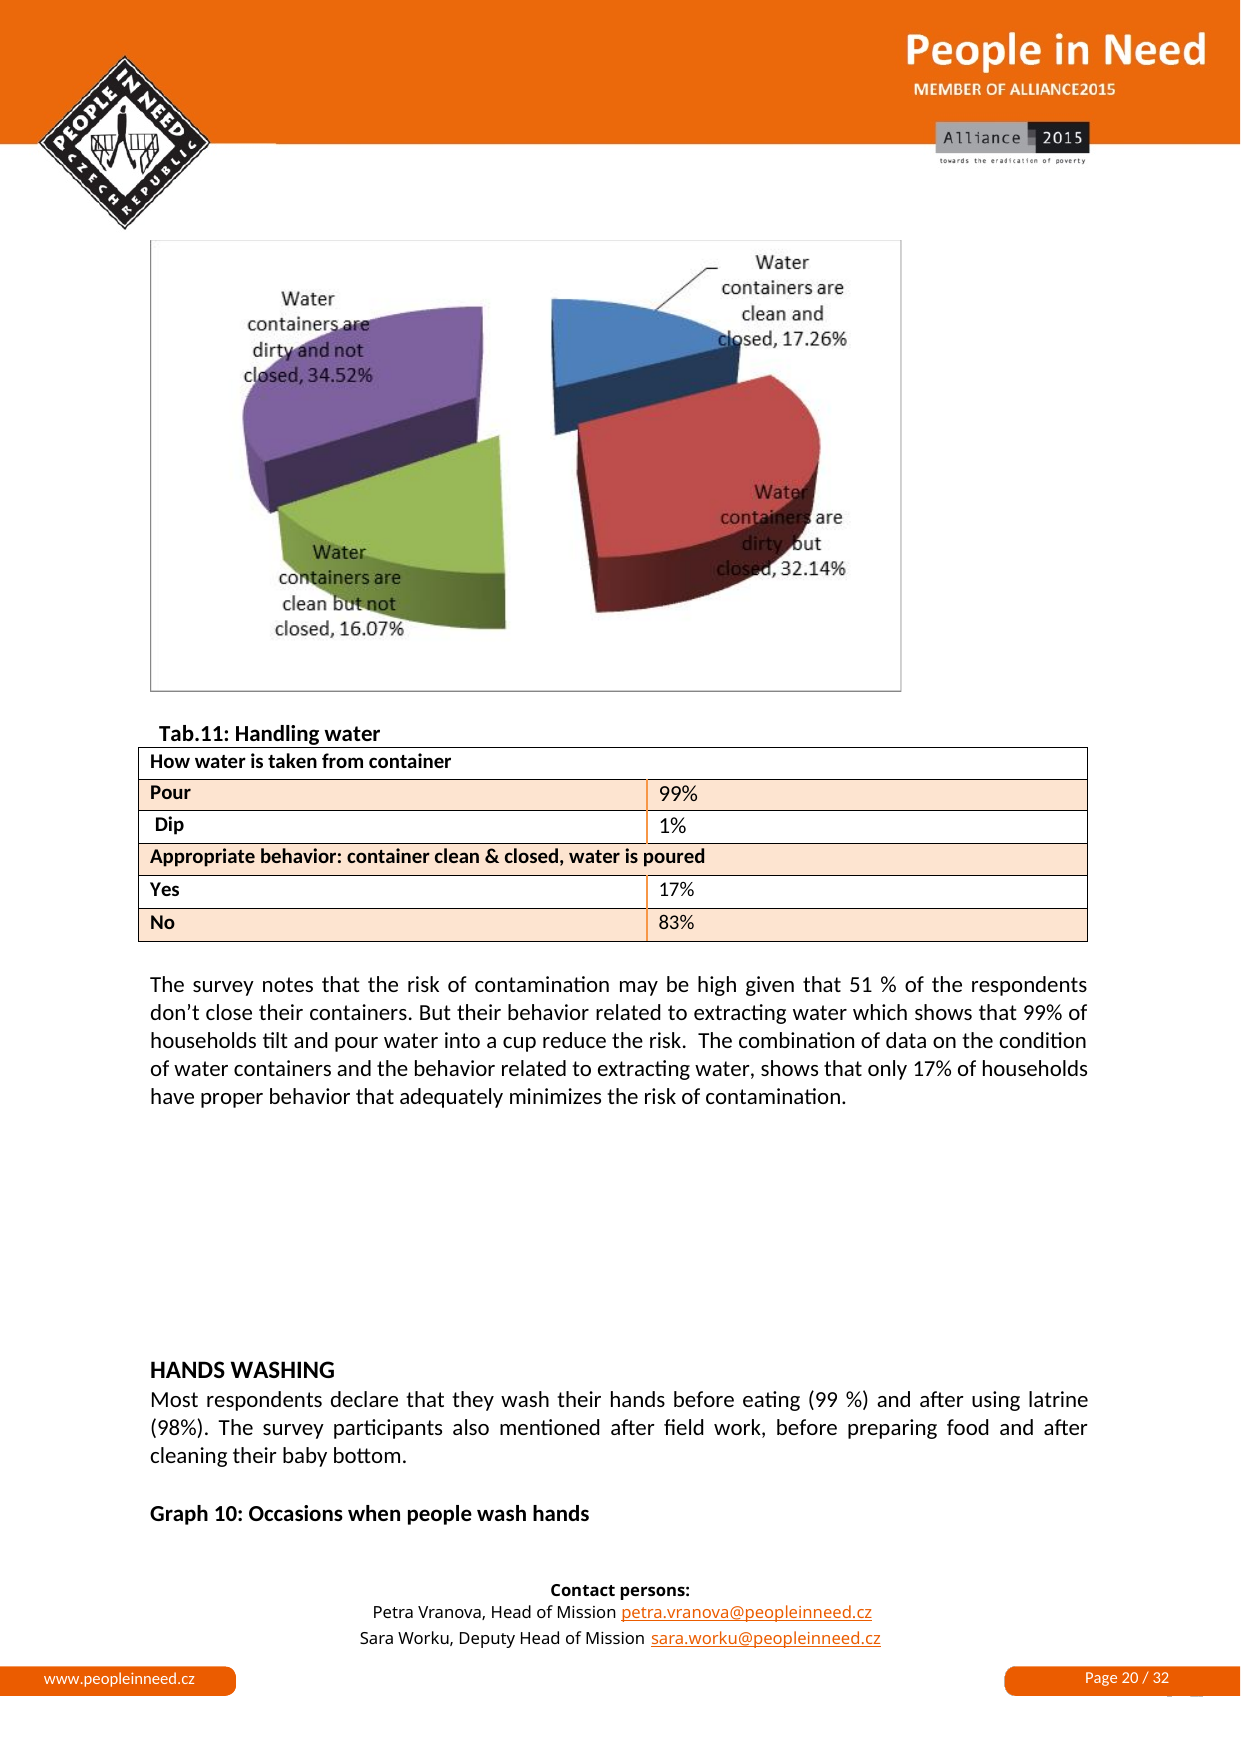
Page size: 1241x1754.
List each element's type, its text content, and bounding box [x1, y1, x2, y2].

picture [1003, 1665, 1241, 1697]
table_cell 17% [648, 876, 1087, 908]
table_cell Yes [139, 876, 646, 908]
text Tab.11: Handling water [150, 719, 1132, 747]
table_cell Appropriate behavior: container clean & closed, water is poured [139, 844, 1087, 875]
table_cell 83% [648, 909, 1087, 941]
table_cell Dip [139, 811, 646, 843]
table_cell No [139, 909, 646, 941]
picture [0, 0, 1241, 692]
text The survey notes that the risk of contamination may be high given that 51 % of the respondents don’t close their containers. But their behavior related to extracting water which shows that 99% of households tilt and pour water into a cup reduce the risk. The combination of data on the condition of water containers and the behavior related to extracting water, shows that only 17% of households have proper behavior that adequately minimizes the risk of contamination. [150, 970, 1090, 1110]
text Hands washing [150, 1354, 1090, 1385]
table_cell Pour [139, 780, 646, 810]
table_cell 1% [648, 811, 1087, 843]
text Graph 10: Occasions when people wash hands [150, 1499, 1090, 1527]
text Most respondents declare that they wash their hands before eating (99 %) and after using latrine (98%). The survey participants also mentioned after field work, before preparing food and after cleaning their baby bottom. [150, 1385, 1090, 1469]
picture [0, 1665, 237, 1697]
table_cell 99% [648, 780, 1087, 810]
table_header How water is taken from container [139, 748, 1087, 778]
